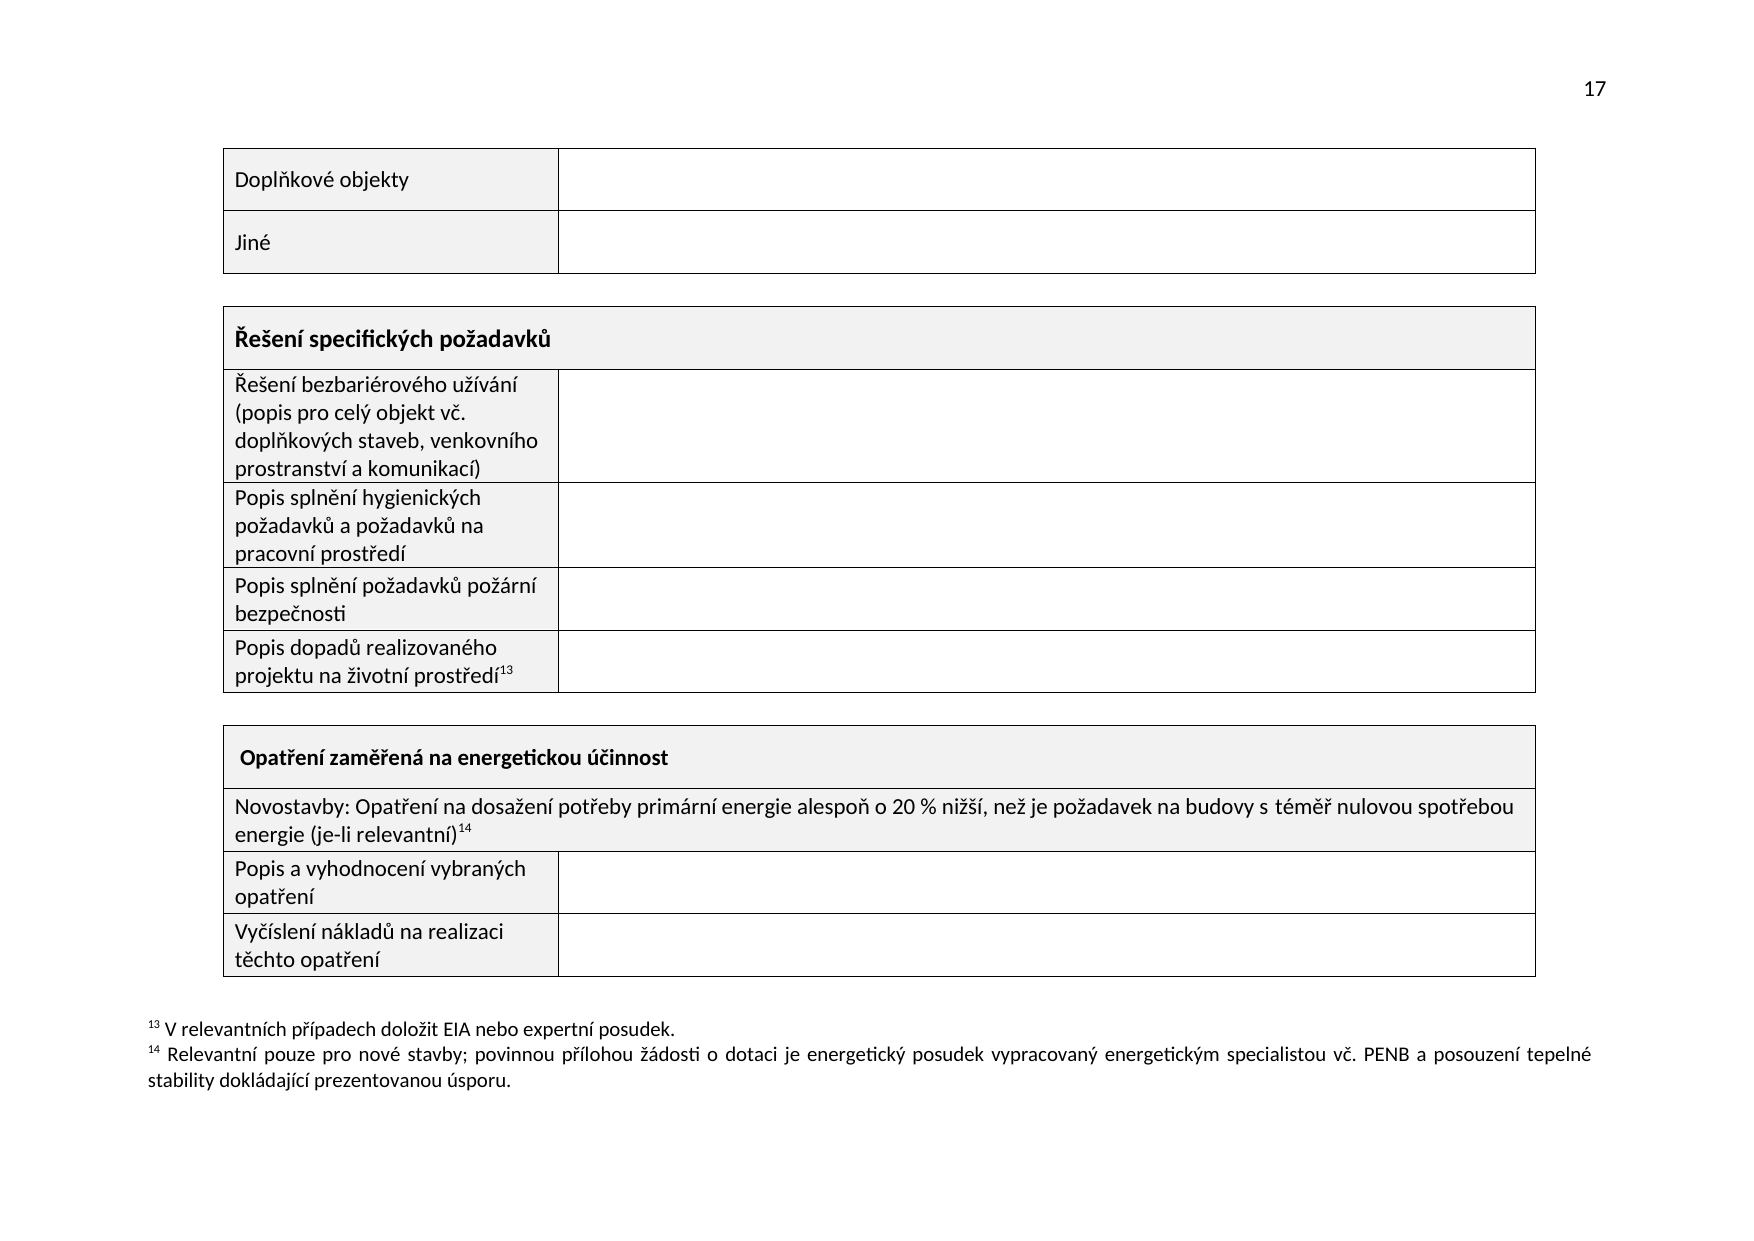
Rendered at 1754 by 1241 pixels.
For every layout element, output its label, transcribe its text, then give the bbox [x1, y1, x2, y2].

table_cell Novostavby: Opatření na dosažení potřeby primární energie alespoň o 20 % nižší, než je požadavek na budovy s téměř nulovou spotřebou energie (je-li relevantní) [224, 789, 1535, 851]
table_cell Popis dopadů realizovaného projektu na životní prostředí [224, 631, 558, 692]
table_cell [559, 370, 1535, 482]
table_cell Popis a vyhodnocení vybraných opatření [224, 852, 558, 913]
table_cell [559, 631, 1535, 692]
table_cell Jiné [224, 211, 558, 273]
table_cell Vyčíslení nákladů na realizaci těchto opatření [224, 914, 558, 976]
table_cell [559, 914, 1535, 976]
table_cell Řešení bezbariérového užívání (popis pro celý objekt vč. doplňkových staveb, venkovního prostranství a komunikací) [224, 370, 558, 482]
table_cell Doplňkové objekty [224, 149, 558, 210]
table_header Opatření zaměřená na energetickou účinnost [224, 726, 1535, 788]
table_cell Popis splnění hygienických požadavků a požadavků na pracovní prostředí [224, 483, 558, 567]
table_cell [559, 149, 1535, 210]
table_cell [559, 483, 1535, 567]
table_cell Popis splnění požadavků požární bezpečnosti [224, 568, 558, 629]
table_cell [559, 852, 1535, 913]
table_cell [559, 211, 1535, 273]
table_header Řešení specifických požadavků [224, 307, 1535, 369]
table_cell [559, 568, 1535, 629]
